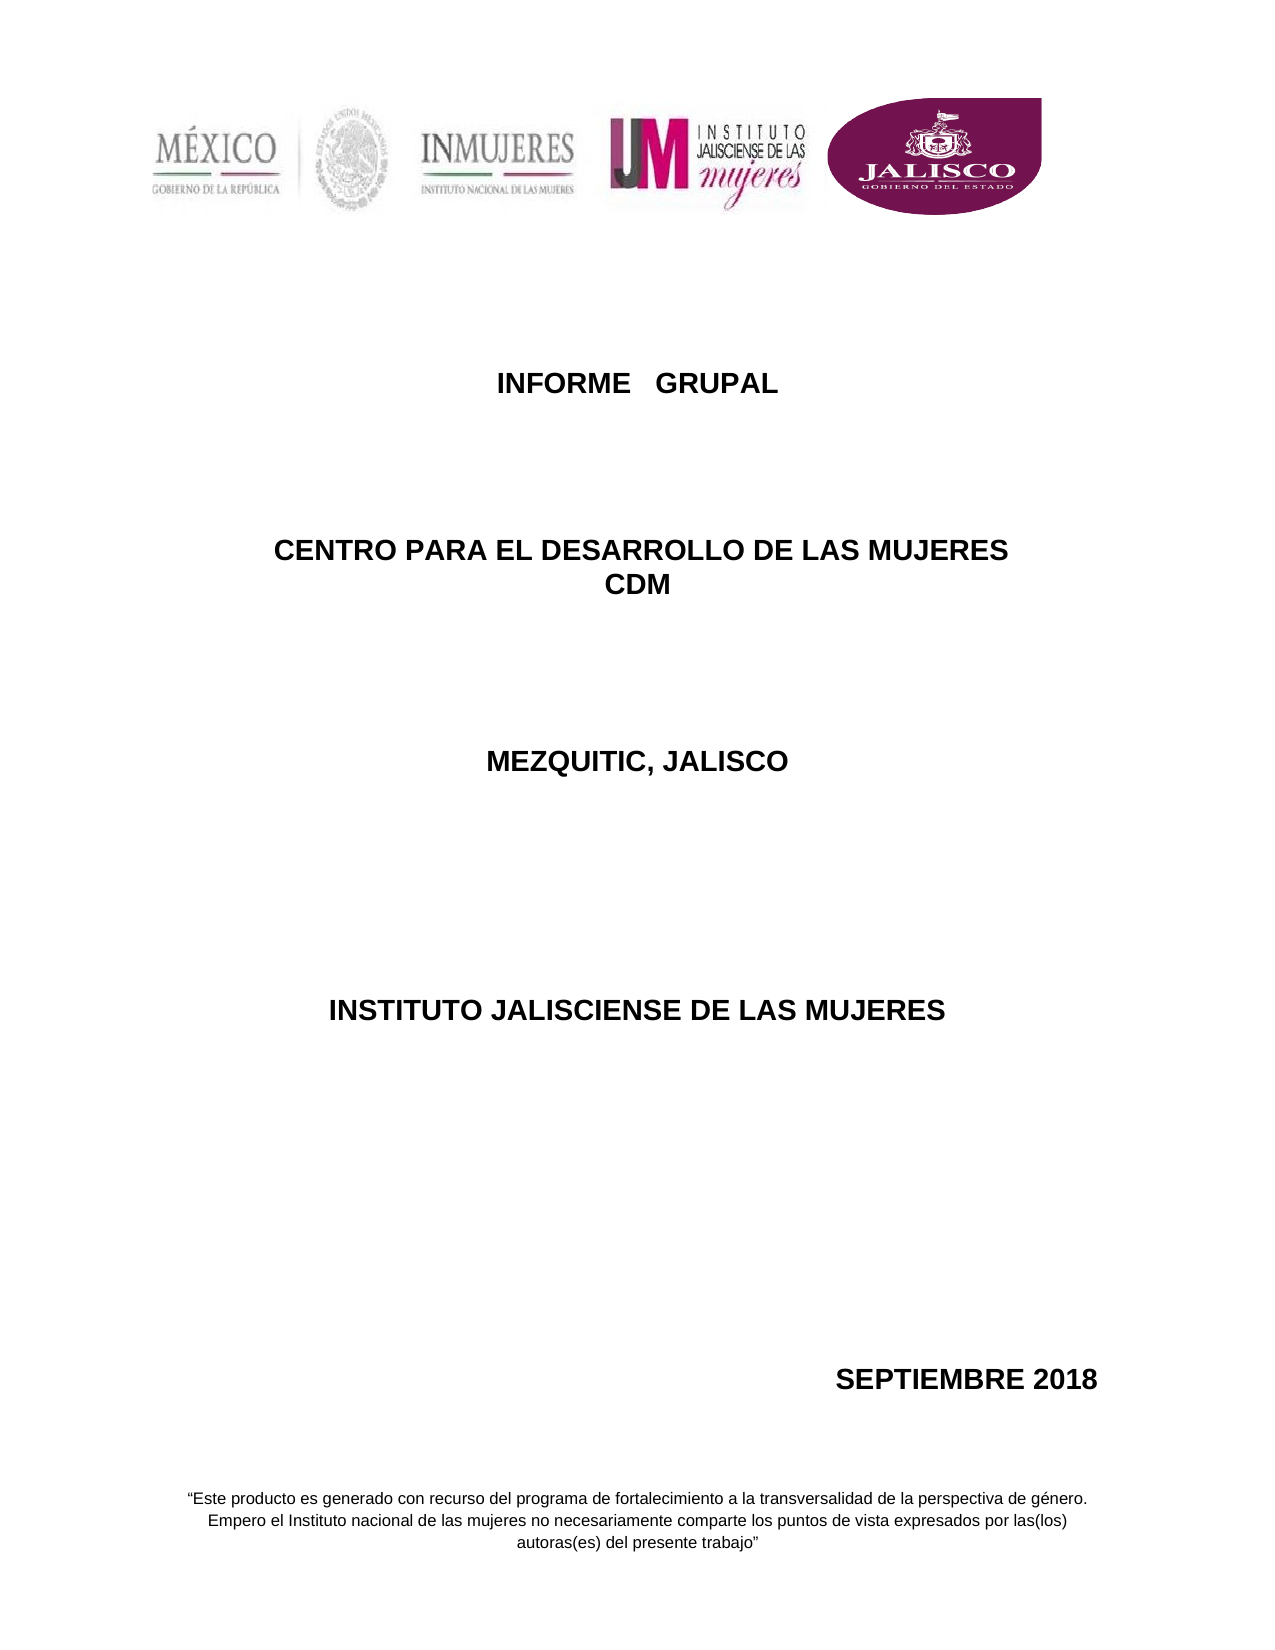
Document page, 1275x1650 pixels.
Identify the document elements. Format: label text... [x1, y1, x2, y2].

text CDM [177, 567, 1098, 601]
text INSTITUTO JALISCIENSE DE LAS MUJERES [177, 993, 1098, 1027]
picture [152, 98, 1042, 215]
text INFORME GRUPAL [177, 366, 1098, 399]
text CENTRO PARA EL DESARROLLO DE LAS MUJERES [177, 533, 1098, 567]
text SEPTIEMBRE 2018 [177, 1362, 1098, 1396]
text MEZQUITIC, JALISCO [177, 744, 1098, 778]
